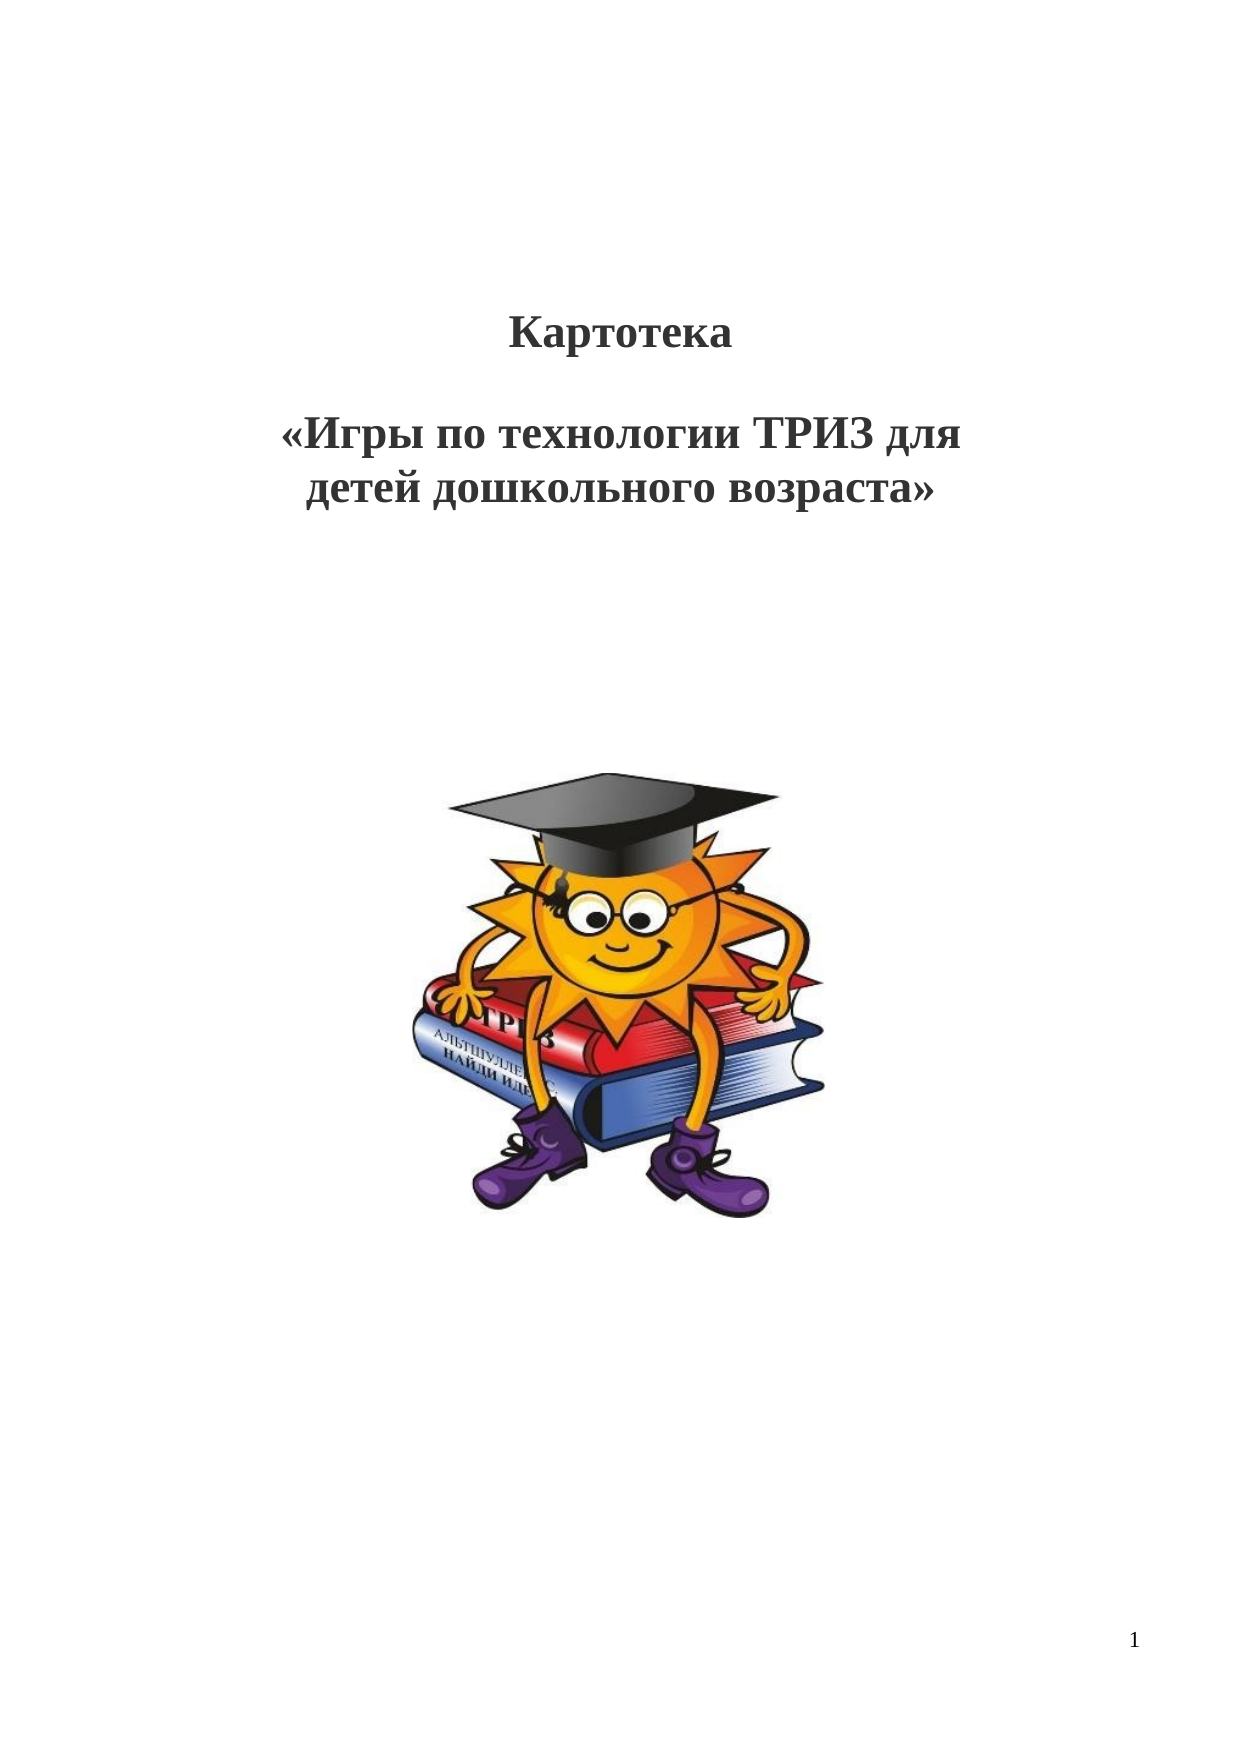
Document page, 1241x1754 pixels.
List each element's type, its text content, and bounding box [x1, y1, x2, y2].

title «Игры по технологии ТРИЗ для детей дошкольного возраста» [217, 405, 1024, 513]
title Картотека [217, 304, 1024, 358]
picture [412, 773, 825, 1218]
